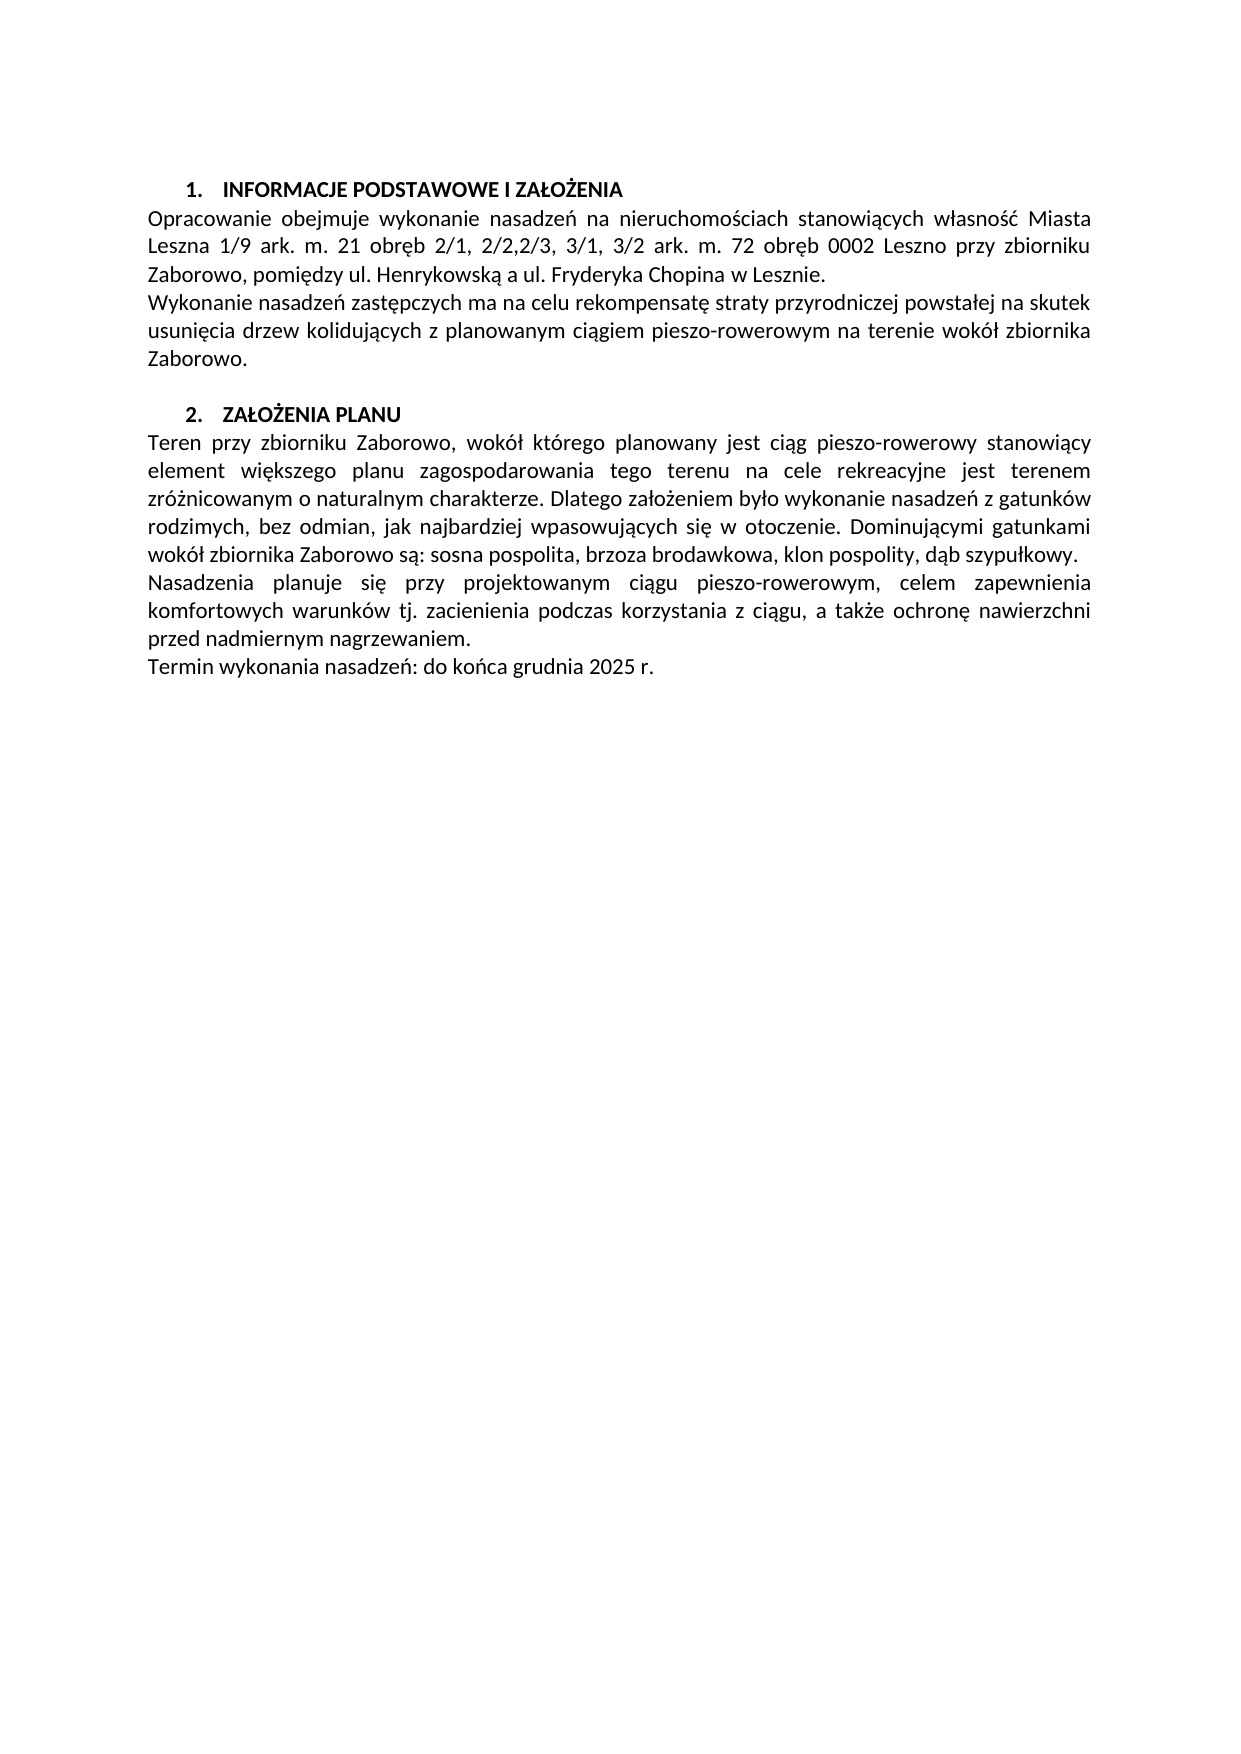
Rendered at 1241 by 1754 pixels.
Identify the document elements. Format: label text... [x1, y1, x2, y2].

text Termin wykonania nasadzeń: do końca grudnia 2025 r. [148, 652, 1093, 680]
list ZAŁOŻENIA PLANU [185, 400, 1093, 428]
text Wykonanie nasadzeń zastępczych ma na celu rekompensatę straty przyrodniczej powstałej na skutek usunięcia drzew kolidujących z planowanym ciągiem pieszo-rowerowym na terenie wokół zbiornika Zaborowo. [148, 288, 1093, 372]
text Teren przy zbiorniku Zaborowo, wokół którego planowany jest ciąg pieszo-rowerowy stanowiący element większego planu zagospodarowania tego terenu na cele rekreacyjne jest terenem zróżnicowanym o naturalnym charakterze. Dlatego założeniem było wykonanie nasadzeń z gatunków rodzimych, bez odmian, jak najbardziej wpasowujących się w otoczenie. Dominującymi gatunkami wokół zbiornika Zaborowo są: sosna pospolita, brzoza brodawkowa, klon pospolity, dąb szypułkowy. [148, 428, 1093, 568]
text Opracowanie obejmuje wykonanie nasadzeń na nieruchomościach stanowiących własność Miasta Leszna 1/9 ark. m. 21 obręb 2/1, 2/2,2/3, 3/1, 3/2 ark. m. 72 obręb 0002 Leszno przy zbiorniku Zaborowo, pomiędzy ul. Henrykowską a ul. Fryderyka Chopina w Lesznie. [148, 204, 1093, 288]
list INFORMACJE PODSTAWOWE I ZAŁOŻENIA [185, 176, 1093, 204]
text Nasadzenia planuje się przy projektowanym ciągu pieszo-rowerowym, celem zapewnienia komfortowych warunków tj. zacienienia podczas korzystania z ciągu, a także ochronę nawierzchni przed nadmiernym nagrzewaniem. [148, 568, 1093, 652]
